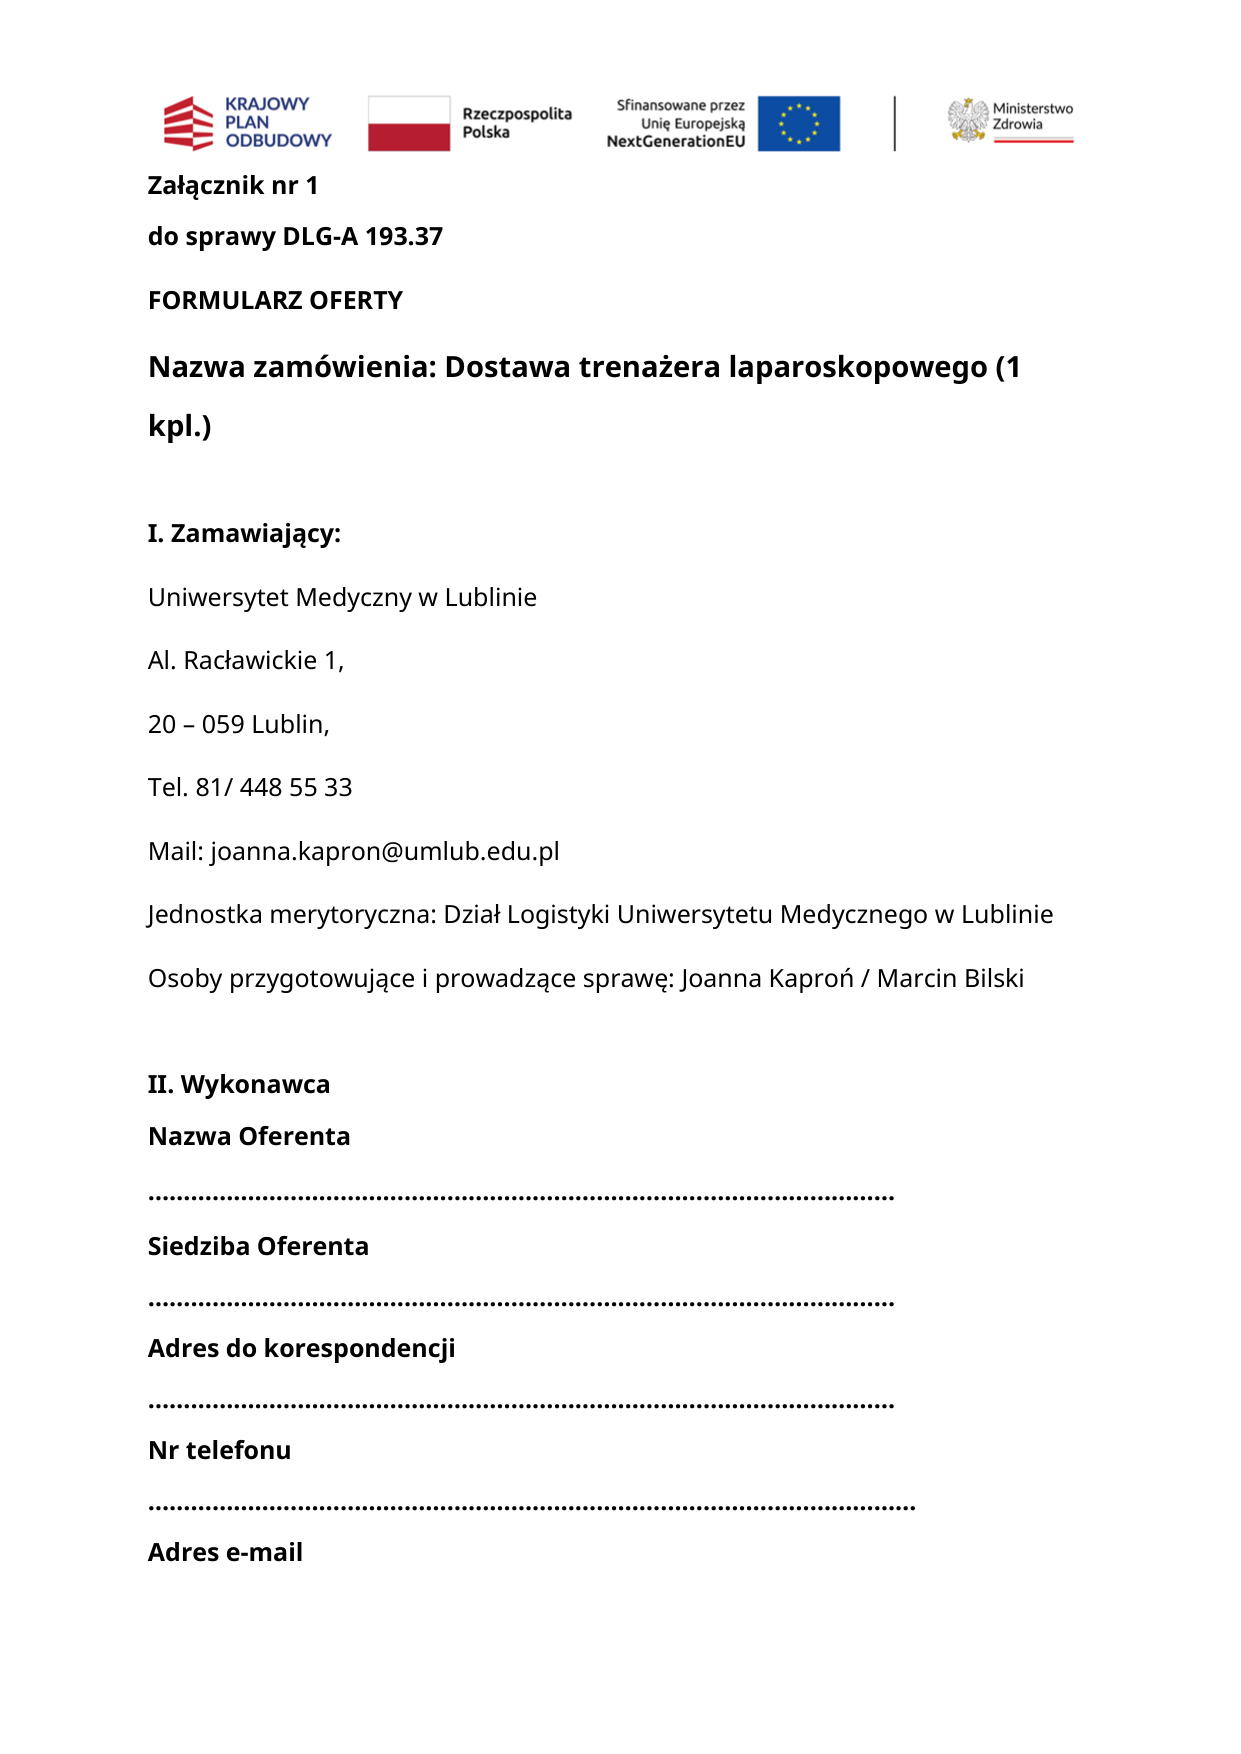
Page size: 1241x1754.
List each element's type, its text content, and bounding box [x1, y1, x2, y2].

text Tel. 81/ 448 55 33 [148, 770, 1093, 804]
text …………………………………………………………………………………………… [148, 1173, 1062, 1208]
text Nr telefonu [148, 1433, 1062, 1467]
text Osoby przygotowujące i prowadzące sprawę: Joanna Kaproń / Marcin Bilski [148, 961, 1093, 995]
text Załącznik nr 1 [148, 168, 1093, 202]
text do sprawy DLG-A 193.37 [148, 219, 1093, 253]
text Mail: joanna.kapron@umlub.edu.pl [148, 833, 1093, 868]
text …………………………………………………………………………………………… [148, 1280, 1062, 1314]
text II. Wykonawca [148, 1067, 1093, 1101]
text Nazwa Oferenta [148, 1118, 1093, 1152]
text Uniwersytet Medyczny w Lublinie [148, 579, 1093, 613]
text …………………………………………………………………………………………… [148, 1382, 1062, 1416]
text I. Zamawiający: [148, 516, 1093, 550]
text Jednostka merytoryczna: Dział Logistyki Uniwersytetu Medycznego w Lublinie [148, 897, 1093, 931]
text ……………………………………………………………………………………………… Adres e-mail [148, 1484, 1062, 1569]
text Nazwa zamówienia: Dostawa trenażera laparoskopowego (1 kpl.) [148, 346, 1093, 445]
subtitle FORMULARZ OFERTY [148, 282, 1093, 316]
text 20 – 059 Lublin, [148, 706, 1093, 741]
picture [147, 73, 1093, 168]
text Al. Racławickie 1, [148, 643, 1093, 677]
text Siedziba Oferenta [148, 1229, 1062, 1263]
text Adres do korespondencji [148, 1331, 1062, 1365]
